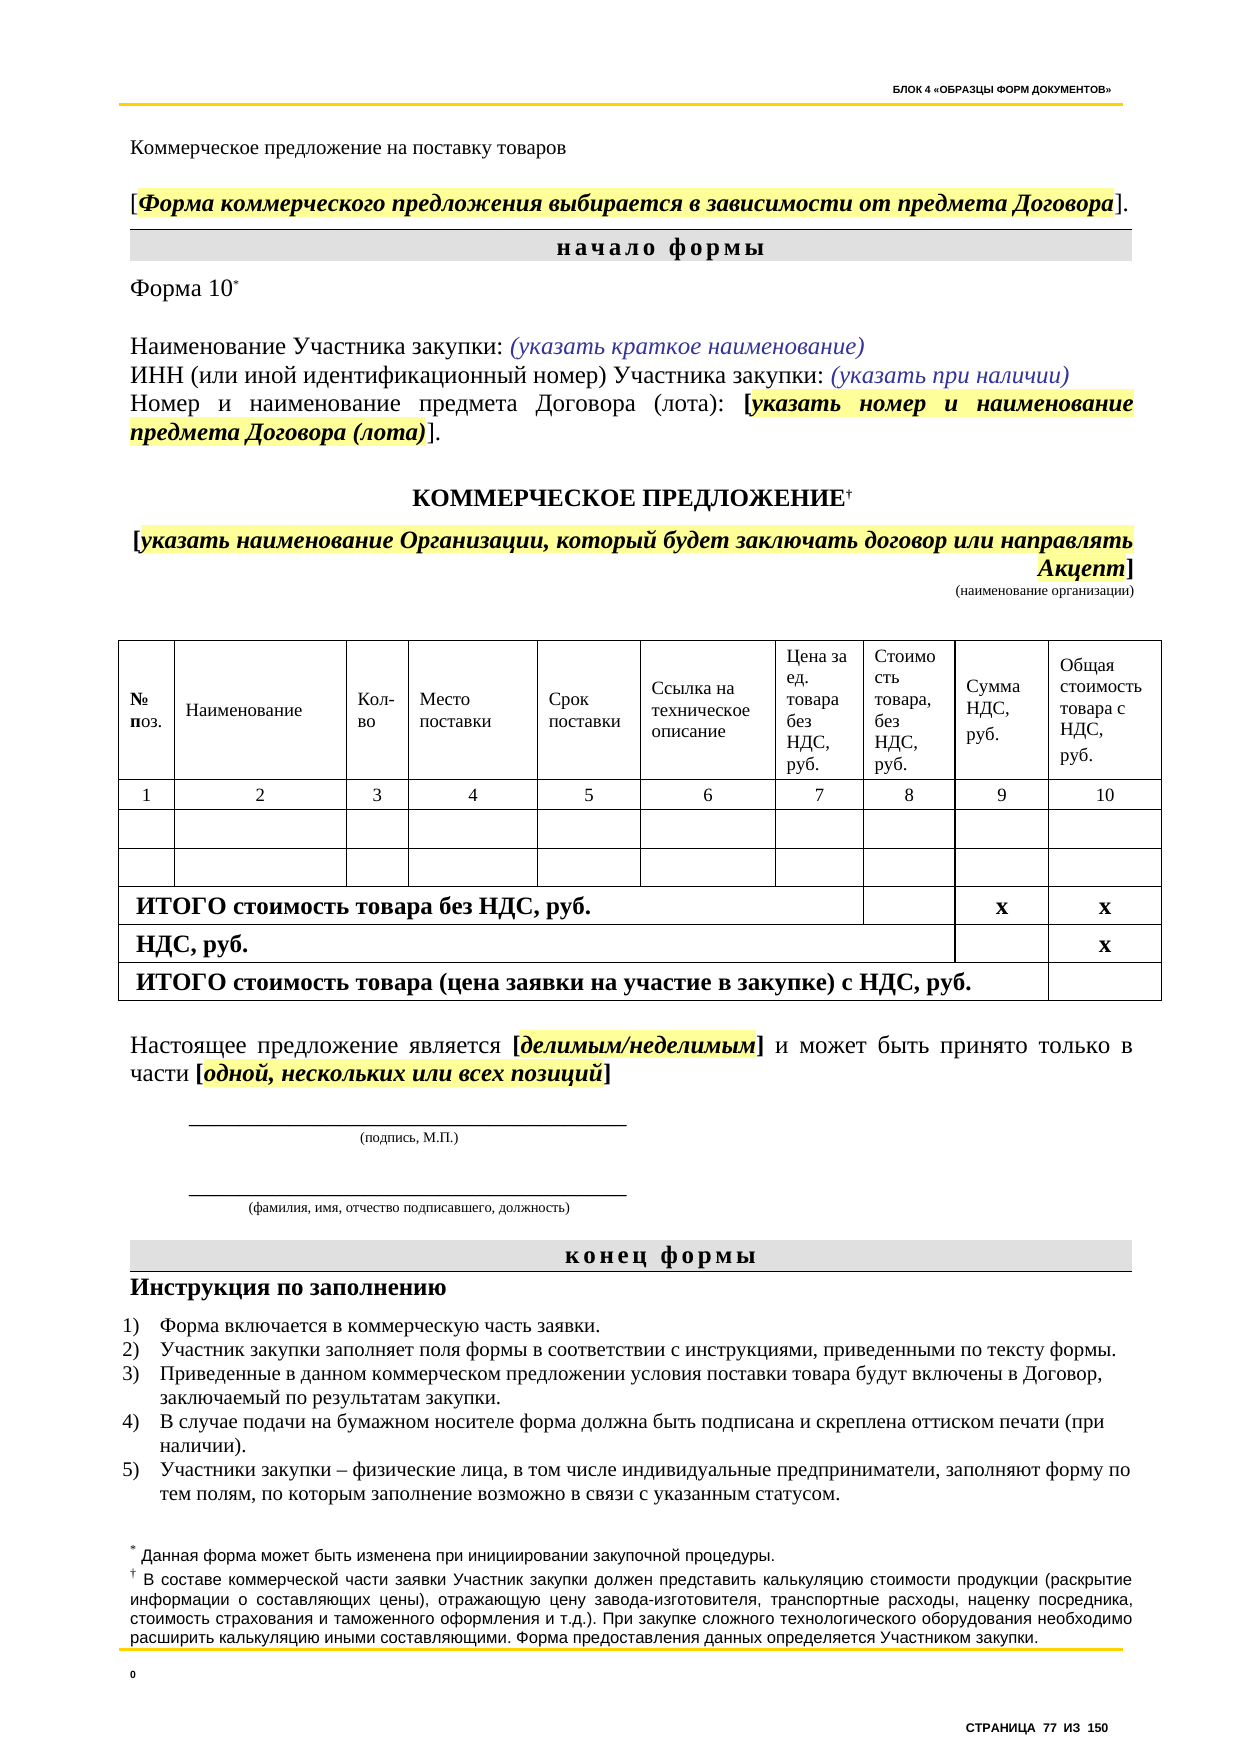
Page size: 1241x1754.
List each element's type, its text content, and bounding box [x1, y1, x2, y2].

table_cell 7 [776, 780, 863, 809]
table_cell [409, 849, 537, 886]
table_cell х [1049, 887, 1161, 924]
table_cell 3 [347, 780, 408, 809]
table_cell [1049, 849, 1161, 886]
table_header Ссылка на техническое описание [641, 641, 775, 778]
text Коммерческое предложение на поставку товаров [130, 135, 1134, 159]
table_cell [119, 849, 174, 886]
table_cell 6 [641, 780, 775, 809]
table_header № поз. [119, 641, 174, 778]
list Форма включается в коммерческую часть заявки. [122, 1313, 1134, 1337]
text конец формы [130, 1240, 1132, 1271]
table_cell х [1049, 925, 1161, 962]
text Настоящее предложение является [делимым/неделимым] и может быть принято только в части [одной, нескольких или всех позиций] [130, 1030, 1134, 1087]
table_cell [347, 849, 408, 886]
table_header Стоимость товара, без НДС, руб. [864, 641, 954, 778]
text Форма 10 [130, 273, 1134, 302]
table_cell [776, 810, 863, 847]
table_cell [864, 810, 954, 847]
table_cell [864, 887, 954, 924]
table_header Кол-во [347, 641, 408, 778]
table_cell [409, 810, 537, 847]
table_cell 2 [175, 780, 346, 809]
text [указать наименование Организации, который будет заключать договор или направлять Акцепт] [130, 525, 1134, 582]
text (наименование организации) [130, 582, 1134, 611]
list В случае подачи на бумажном носителе форма должна быть подписана и скреплена оттиском печати (при наличии). [122, 1409, 1134, 1457]
table_cell ИТОГО стоимость товара без НДС, руб. [119, 887, 863, 924]
table_cell [956, 925, 1048, 962]
table_header Общая стоимость товара с НДС, руб. [1049, 641, 1161, 778]
text ___________________________________ [130, 1170, 629, 1198]
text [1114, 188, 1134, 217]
table_cell 4 [409, 780, 537, 809]
table_cell [776, 849, 863, 886]
table_cell [538, 810, 640, 847]
table_header Сумма НДС, руб. [956, 641, 1048, 778]
table_cell [956, 810, 1048, 847]
table_cell 9 [956, 780, 1048, 809]
list Участники закупки – физические лица, в том числе индивидуальные предприниматели, заполняют форму по тем полям, по которым заполнение возможно в связи с указанным статусом. [122, 1457, 1134, 1505]
table_cell [175, 849, 346, 886]
table_cell [956, 849, 1048, 886]
text Наименование Участника закупки: (указать краткое наименование) [130, 331, 1134, 360]
table_header Срок поставки [538, 641, 640, 778]
table_cell [538, 849, 640, 886]
text (подпись, М.П.) [130, 1128, 629, 1157]
table_cell [1049, 810, 1161, 847]
text начало формы [130, 230, 1132, 261]
table_cell [175, 810, 346, 847]
table_cell 10 [1049, 780, 1161, 809]
table_cell [347, 810, 408, 847]
text Инструкция по заполнению [130, 1272, 1134, 1300]
table_header Наименование [175, 641, 346, 778]
text (фамилия, имя, отчество подписавшего, должность) [130, 1198, 629, 1227]
table_cell 1 [119, 780, 174, 809]
table_cell [1049, 963, 1161, 1000]
text Коммерческое предложение [130, 483, 1134, 512]
list Участник закупки заполняет поля формы в соответствии с инструкциями, приведенными по тексту формы. [122, 1337, 1134, 1361]
text Номер и наименование предмета Договора (лота): [указать номер и наименование предмета Договора (лота)]. [130, 388, 1134, 446]
text ИНН (или иной идентификационный номер) Участника закупки: (указать при наличии) [130, 360, 1134, 388]
table_cell [641, 849, 775, 886]
table_cell НДС, руб. [119, 925, 954, 962]
table_cell 5 [538, 780, 640, 809]
table_cell х [956, 887, 1048, 924]
table_header Цена за ед. товара без НДС, руб. [776, 641, 863, 778]
table_cell ИТОГО стоимость товара (цена заявки на участие в закупке) с НДС, руб. [119, 963, 1048, 1000]
table_header Место поставки [409, 641, 537, 778]
text ___________________________________ [130, 1100, 629, 1128]
table_cell [864, 849, 954, 886]
table_cell [641, 810, 775, 847]
list Приведенные в данном коммерческом предложении условия поставки товара будут включены в Договор, заключаемый по результатам закупки. [122, 1361, 1134, 1409]
table_cell 8 [864, 780, 954, 809]
table_cell [119, 810, 174, 847]
